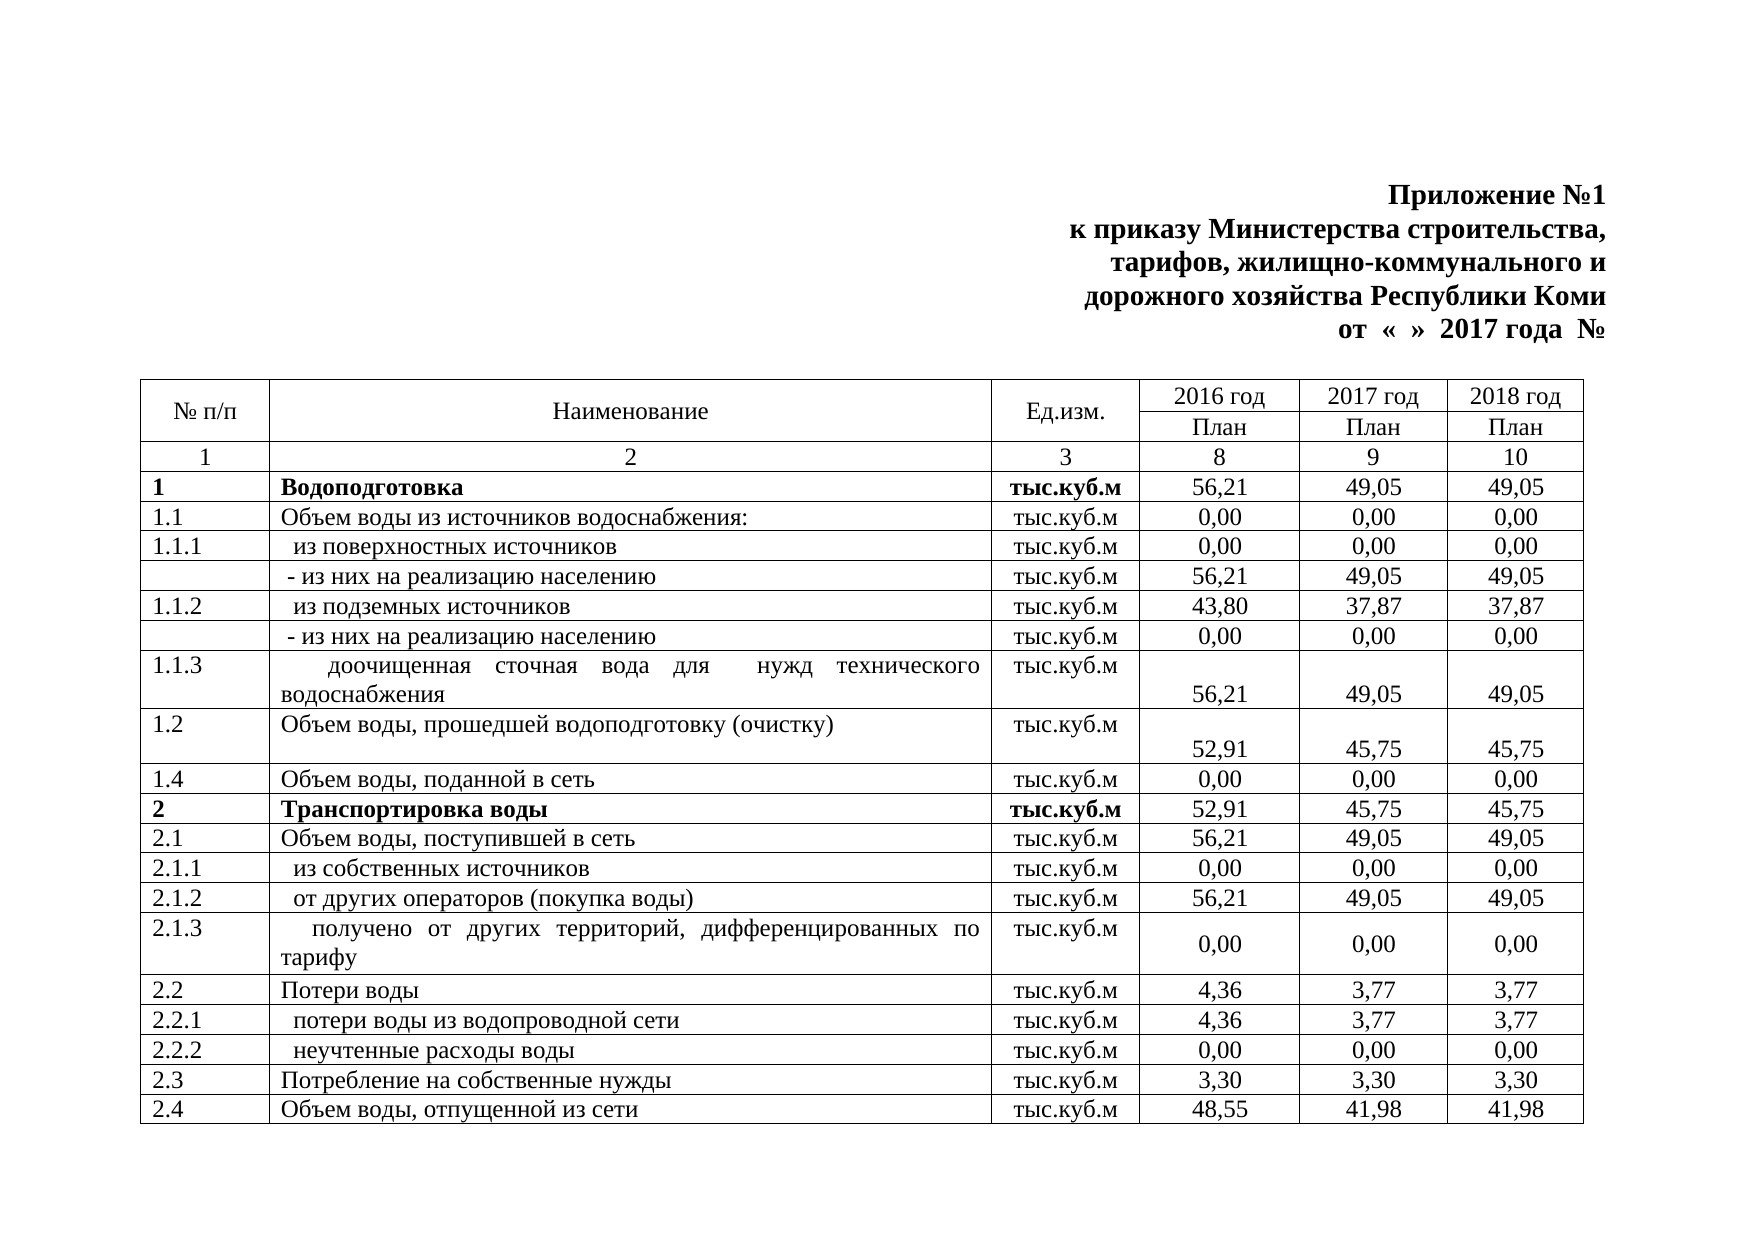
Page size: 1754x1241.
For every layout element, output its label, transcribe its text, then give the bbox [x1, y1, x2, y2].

table_cell 0,00 [1300, 853, 1447, 882]
table_cell Объем воды из источников водоснабжения: [270, 502, 991, 530]
table_cell получено от других территорий, дифференцированных по тарифу [270, 913, 991, 974]
table_cell 2.1.1 [141, 853, 269, 882]
table_cell 1 [141, 442, 269, 471]
table_cell 45,75 [1300, 794, 1447, 822]
table_cell 45,75 [1300, 709, 1447, 763]
table_cell 2.1 [141, 824, 269, 852]
table_header 2016 год [1140, 380, 1299, 411]
table_cell тыс.куб.м [992, 621, 1139, 649]
table_cell 0,00 [1300, 531, 1447, 560]
table_cell 56,21 [1140, 472, 1299, 501]
table_cell 1.1.2 [141, 591, 269, 620]
table_cell тыс.куб.м [992, 1035, 1139, 1064]
table_cell потери воды из водопроводной сети [270, 1005, 991, 1034]
table_cell 43,80 [1140, 591, 1299, 620]
table_cell 0,00 [1140, 621, 1299, 649]
table_cell 49,05 [1448, 561, 1583, 590]
table_cell 49,05 [1300, 561, 1447, 590]
table_cell тыс.куб.м [992, 975, 1139, 1004]
table_cell тыс.куб.м [992, 651, 1139, 708]
table_cell 2.3 [141, 1065, 269, 1093]
table_cell 2 [270, 442, 991, 471]
table_cell 2.1.2 [141, 883, 269, 912]
table_cell 2.2.2 [141, 1035, 269, 1064]
text Приложение №1 [118, 177, 1606, 211]
table_cell Объем воды, отпущенной из сети [270, 1095, 991, 1123]
table_cell 49,05 [1448, 472, 1583, 501]
table_cell 1.4 [141, 764, 269, 793]
table_cell 56,21 [1140, 824, 1299, 852]
table_cell 2 [141, 794, 269, 822]
table_cell 49,05 [1448, 883, 1583, 912]
table_cell тыс.куб.м [992, 794, 1139, 822]
table_cell План [1140, 412, 1299, 441]
text дорожного хозяйства Республики Коми [118, 278, 1606, 311]
table_cell тыс.куб.м [992, 1005, 1139, 1034]
table_cell 0,00 [1140, 913, 1299, 974]
table_cell 48,55 [1140, 1095, 1299, 1123]
table_cell 45,75 [1448, 709, 1583, 763]
table_cell 9 [1300, 442, 1447, 471]
table_cell тыс.куб.м [992, 561, 1139, 590]
table_cell из поверхностных источников [270, 531, 991, 560]
table_cell тыс.куб.м [992, 1065, 1139, 1093]
table_cell План [1300, 412, 1447, 441]
table_cell [141, 561, 269, 590]
table_cell Объем воды, поданной в сеть [270, 764, 991, 793]
table_cell тыс.куб.м [992, 472, 1139, 501]
table_cell 0,00 [1448, 621, 1583, 649]
table_cell 0,00 [1448, 764, 1583, 793]
table_cell 3,77 [1448, 975, 1583, 1004]
table_cell 1.1 [141, 502, 269, 530]
table_cell 52,91 [1140, 794, 1299, 822]
table_cell 49,05 [1300, 651, 1447, 708]
table_header № п/п [141, 380, 269, 441]
table_cell 3,30 [1448, 1065, 1583, 1093]
table_cell 4,36 [1140, 975, 1299, 1004]
table_cell тыс.куб.м [992, 709, 1139, 763]
table_cell Потери воды [270, 975, 991, 1004]
table_cell 0,00 [1300, 1035, 1447, 1064]
table_cell 4,36 [1140, 1005, 1299, 1034]
table_cell 3,77 [1448, 1005, 1583, 1034]
table_cell 3,77 [1300, 975, 1447, 1004]
table_cell от других операторов (покупка воды) [270, 883, 991, 912]
table_cell 0,00 [1448, 502, 1583, 530]
table_cell 10 [1448, 442, 1583, 471]
table_cell тыс.куб.м [992, 1095, 1139, 1123]
table_cell тыс.куб.м [992, 531, 1139, 560]
text к приказу Министерства строительства, [118, 211, 1606, 244]
table_cell 0,00 [1448, 1035, 1583, 1064]
table_cell 0,00 [1300, 913, 1447, 974]
table_cell 2.2 [141, 975, 269, 1004]
table_header 2018 год [1448, 380, 1583, 411]
table_cell 0,00 [1300, 764, 1447, 793]
table_cell тыс.куб.м [992, 853, 1139, 882]
table_cell тыс.куб.м [992, 591, 1139, 620]
table_header 2017 год [1300, 380, 1447, 411]
table_cell доочищенная сточная вода для нужд технического водоснабжения [270, 651, 991, 708]
table_cell 56,21 [1140, 883, 1299, 912]
table_cell Объем воды, прошедшей водоподготовку (очистку) [270, 709, 991, 763]
table_cell 37,87 [1300, 591, 1447, 620]
table_cell Транспортировка воды [270, 794, 991, 822]
table_cell 0,00 [1448, 531, 1583, 560]
table_cell 2.1.3 [141, 913, 269, 974]
table_cell из собственных источников [270, 853, 991, 882]
table_cell 45,75 [1448, 794, 1583, 822]
table_header Наименование [270, 380, 991, 441]
table_cell тыс.куб.м [992, 913, 1139, 974]
table_cell тыс.куб.м [992, 502, 1139, 530]
table_cell 0,00 [1448, 913, 1583, 974]
table_cell - из них на реализацию населению [270, 561, 991, 590]
table_cell 3 [992, 442, 1139, 471]
table_cell 3,30 [1140, 1065, 1299, 1093]
table_cell 49,05 [1300, 824, 1447, 852]
table_cell Потребление на собственные нужды [270, 1065, 991, 1093]
text тарифов, жилищно-коммунального и [118, 244, 1606, 278]
table_cell 0,00 [1300, 621, 1447, 649]
table_cell 2.4 [141, 1095, 269, 1123]
table_header Ед.изм. [992, 380, 1139, 441]
table_cell 8 [1140, 442, 1299, 471]
table_cell тыс.куб.м [992, 883, 1139, 912]
table_cell 1.1.1 [141, 531, 269, 560]
table_cell тыс.куб.м [992, 824, 1139, 852]
table_cell 52,91 [1140, 709, 1299, 763]
table_cell 3,77 [1300, 1005, 1447, 1034]
table_cell [141, 621, 269, 649]
table_cell 49,05 [1448, 651, 1583, 708]
table_cell 0,00 [1140, 502, 1299, 530]
table_cell 1.1.3 [141, 651, 269, 708]
table_cell 3,30 [1300, 1065, 1447, 1093]
text от « » 2017 года № [118, 311, 1606, 345]
table_cell 49,05 [1300, 472, 1447, 501]
table_cell 37,87 [1448, 591, 1583, 620]
table_cell План [1448, 412, 1583, 441]
table_cell 41,98 [1448, 1095, 1583, 1123]
table_cell 49,05 [1448, 824, 1583, 852]
table_cell неучтенные расходы воды [270, 1035, 991, 1064]
table_cell 0,00 [1140, 1035, 1299, 1064]
table_cell 1 [141, 472, 269, 501]
table_cell 49,05 [1300, 883, 1447, 912]
table_cell Объем воды, поступившей в сеть [270, 824, 991, 852]
table_cell 0,00 [1300, 502, 1447, 530]
table_cell 41,98 [1300, 1095, 1447, 1123]
table_cell 2.2.1 [141, 1005, 269, 1034]
table_cell тыс.куб.м [992, 764, 1139, 793]
table_cell 56,21 [1140, 651, 1299, 708]
table_cell 0,00 [1140, 764, 1299, 793]
table_cell 0,00 [1140, 531, 1299, 560]
table_cell 0,00 [1140, 853, 1299, 882]
table_cell Водоподготовка [270, 472, 991, 501]
table_cell из подземных источников [270, 591, 991, 620]
table_cell 1.2 [141, 709, 269, 763]
table_cell 0,00 [1448, 853, 1583, 882]
table_cell 56,21 [1140, 561, 1299, 590]
table_cell - из них на реализацию населению [270, 621, 991, 649]
